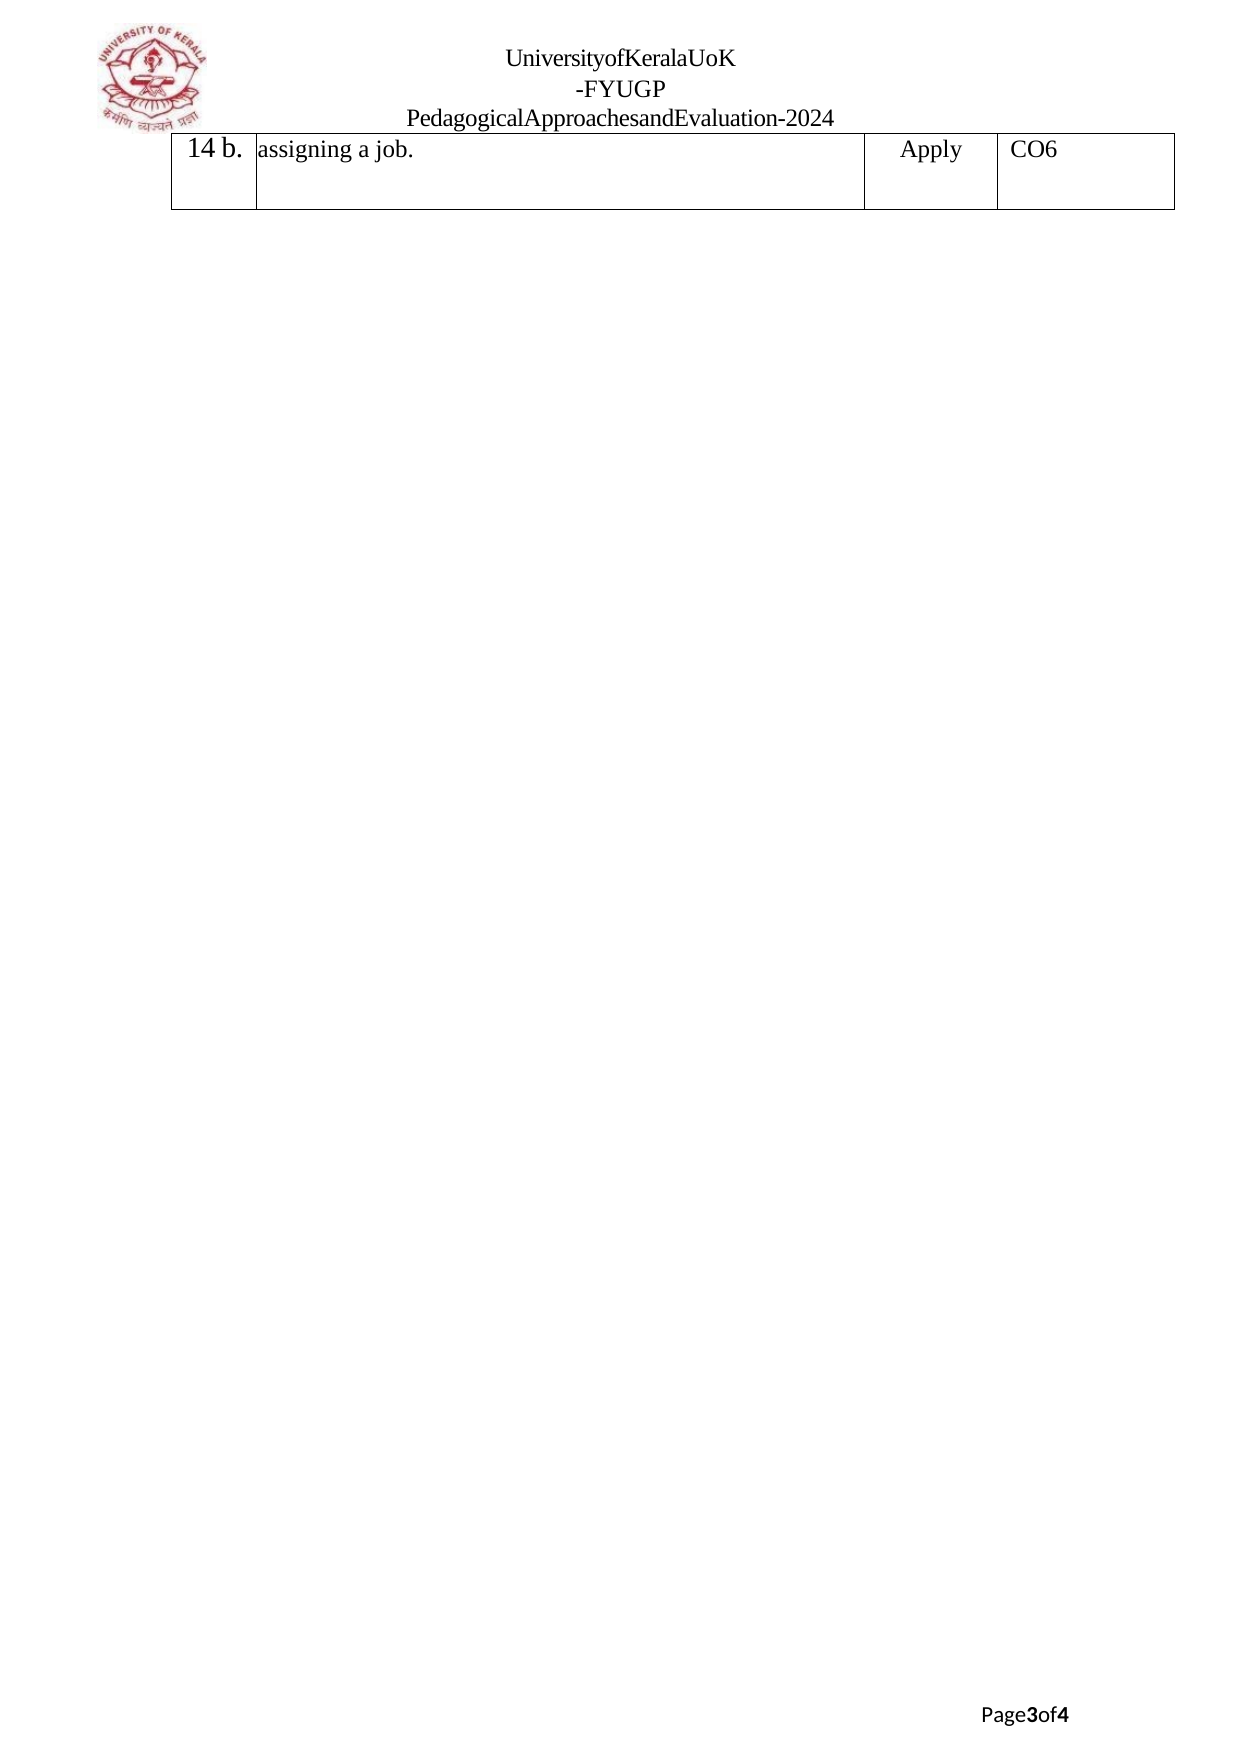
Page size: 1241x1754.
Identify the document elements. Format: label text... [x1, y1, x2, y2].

table_cell CO2 CO6 [998, 134, 1174, 208]
table_cell Apply Apply [865, 134, 997, 208]
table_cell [257, 134, 864, 208]
table_cell 14 a. 14 b. [172, 134, 256, 208]
picture [97, 23, 207, 134]
